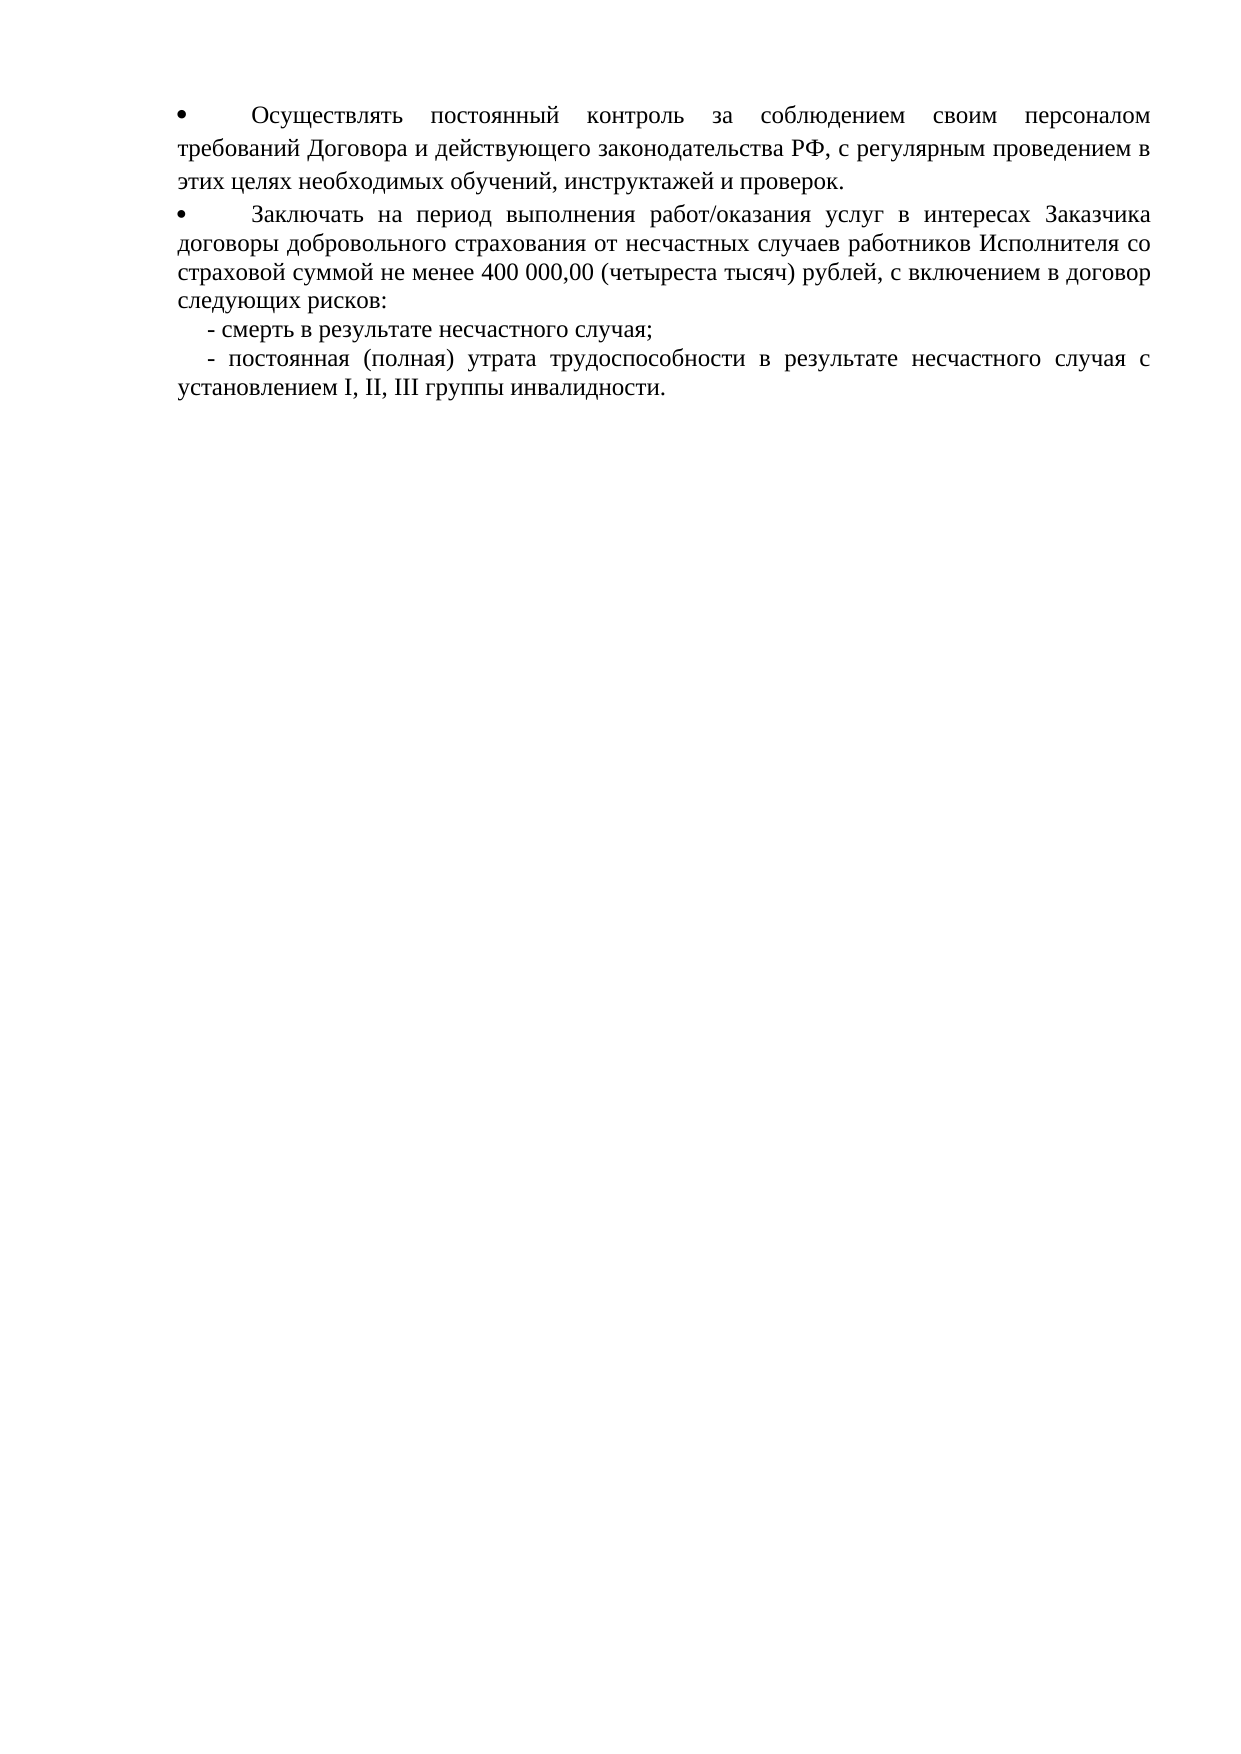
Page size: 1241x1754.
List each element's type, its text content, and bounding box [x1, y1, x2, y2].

text - постоянная (полная) утрата трудоспособности в результате несчастного случая с установлением I, II, III группы инвалидности. [177, 343, 1152, 401]
list Заключать на период выполнения работ/оказания услуг в интересах Заказчика договоры добровольного страхования от несчастных случаев работников Исполнителя со страховой суммой не менее 400 000,00 (четыреста тысяч) рублей, с включением в договор следующих рисков: [177, 199, 1152, 314]
list Осуществлять постоянный контроль за соблюдением своим персоналом требований Договора и действующего законодательства РФ, с регулярным проведением в этих целях необходимых обучений, инструктажей и проверок. [177, 100, 1152, 195]
text - смерть в результате несчастного случая; [207, 314, 1152, 343]
